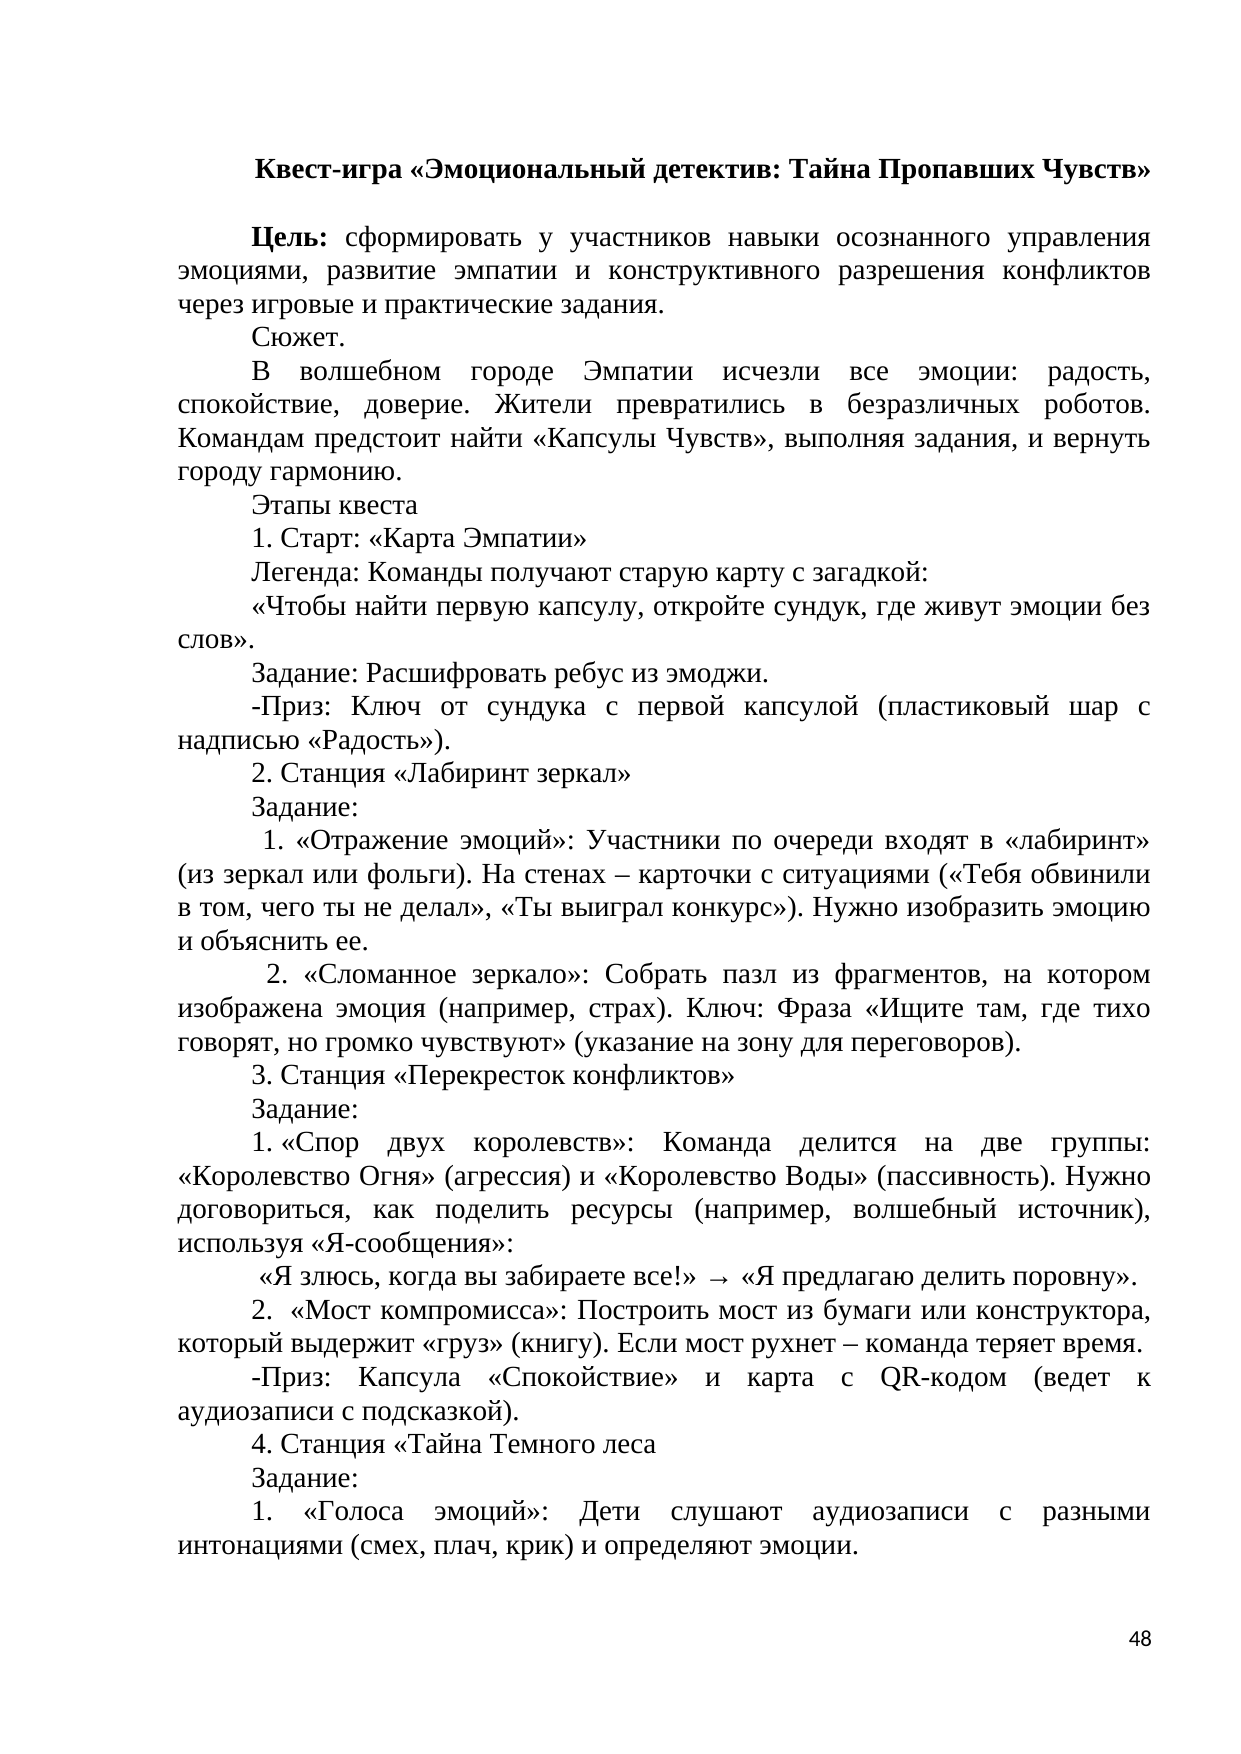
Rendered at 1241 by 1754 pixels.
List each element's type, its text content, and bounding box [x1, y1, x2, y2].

text В волшебном городе Эмпатии исчезли все эмоции: радость, спокойствие, доверие. Жители превратились в безразличных роботов. Командам предстоит найти «Капсулы Чувств», выполняя задания, и вернуть городу гармонию. [177, 353, 1152, 487]
text 1. «Отражение эмоций»: Участники по очереди входят в «лабиринт» (из зеркал или фольги). На стенах – карточки с ситуациями («Тебя обвинили в том, чего ты не делал», «Ты выиграл конкурс»). Нужно изобразить эмоцию и объяснить ее. [177, 822, 1152, 957]
text «Я злюсь, когда вы забираете все!» → «Я предлагаю делить поровну». [177, 1258, 1152, 1292]
text Этапы квеста [177, 487, 1152, 521]
text 3. Станция «Перекресток конфликтов» [177, 1057, 1152, 1091]
text Легенда: Команды получают старую карту с загадкой: [177, 554, 1152, 588]
text Задание: [177, 789, 1152, 822]
list «Спор двух королевств»: Команда делится на две группы: «Королевство Огня» (агрессия) и «Королевство Воды» (пассивность). Нужно договориться, как поделить ресурсы (например, волшебный источник), используя «Я-сообщения»: [177, 1124, 1152, 1258]
text -Приз: Ключ от сундука с первой капсулой (пластиковый шар с надписью «Радость»). [177, 688, 1152, 755]
list «Мост компромисса»: Построить мост из бумаги или конструктора, который выдержит «груз» (книгу). Если мост рухнет – команда теряет время. [177, 1292, 1152, 1359]
text Задание: Расшифровать ребус из эмоджи. [177, 655, 1152, 688]
text Сюжет. [177, 319, 1152, 353]
text 2. Станция «Лабиринт зеркал» [177, 755, 1152, 789]
text «Чтобы найти первую капсулу, откройте сундук, где живут эмоции без слов». [177, 588, 1152, 655]
text 2. «Сломанное зеркало»: Собрать пазл из фрагментов, на котором изображена эмоция (например, страх). Ключ: Фраза «Ищите там, где тихо говорят, но громко чувствуют» (указание на зону для переговоров). [177, 957, 1152, 1057]
text 4. Станция «Тайна Темного леса [177, 1426, 1152, 1460]
text Задание: [177, 1460, 1152, 1493]
text Цель: сформировать у участников навыки осознанного управления эмоциями, развитие эмпатии и конструктивного разрешения конфликтов через игровые и практические задания. [177, 219, 1152, 319]
text Задание: [177, 1091, 1152, 1124]
text 1. «Голоса эмоций»: Дети слушают аудиозаписи с разными интонациями (смех, плач, крик) и определяют эмоции. [177, 1493, 1152, 1560]
text Квест-игра «Эмоциональный детектив: Тайна Пропавших Чувств» [177, 152, 1152, 185]
text 1. Старт: «Карта Эмпатии» [177, 521, 1152, 554]
text -Приз: Капсула «Спокойствие» и карта с QR-кодом (ведет к аудиозаписи с подсказкой). [177, 1359, 1152, 1426]
